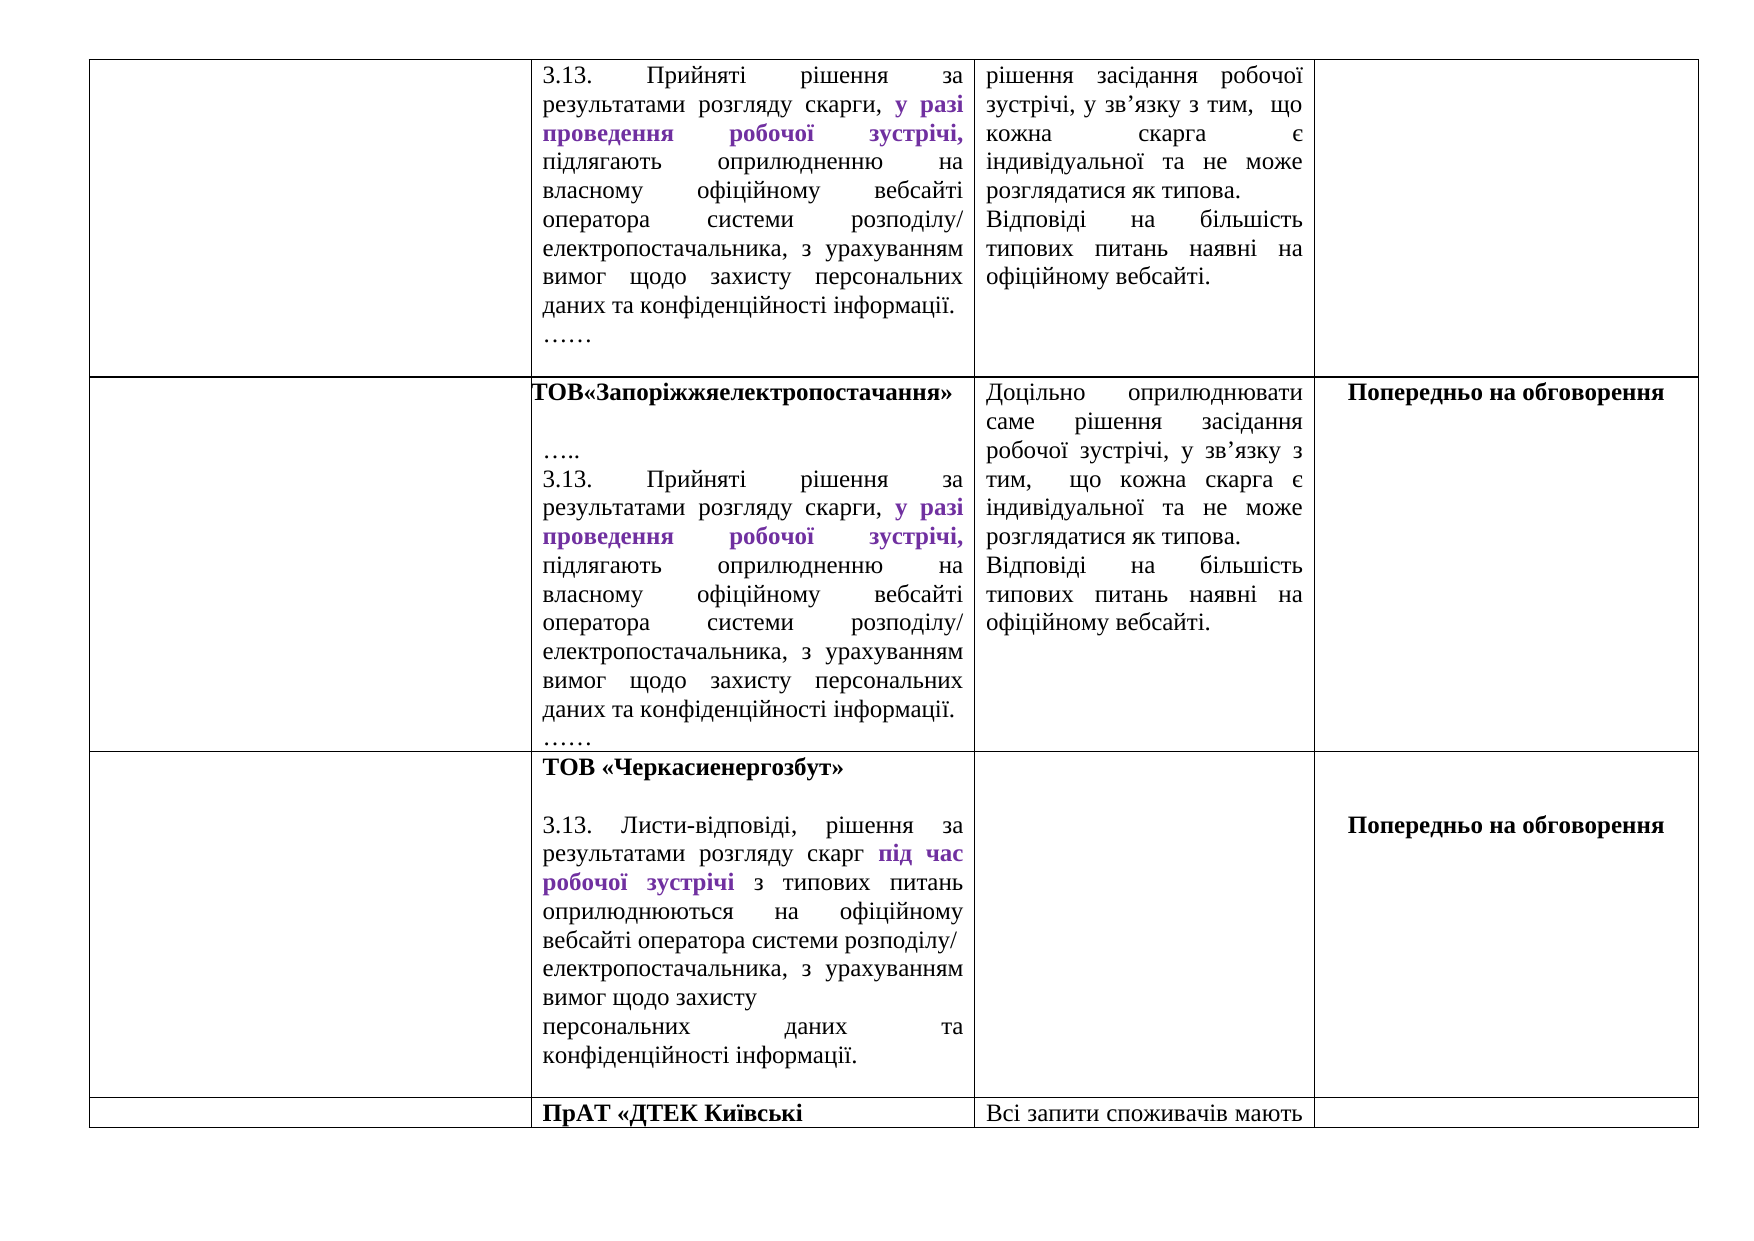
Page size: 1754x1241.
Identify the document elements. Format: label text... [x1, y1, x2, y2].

table_cell ТОВ «Черкасиенергозбут» 3.13. Листи-відповіді, рішення за результатами розгляду скарг під час робочої зустрічі з типових питань оприлюднюються на офіційному вебсайті оператора системи розподілу/ електропостачальника, з урахуванням вимог щодо захисту персональних даних та конфіденційності інформації. [532, 752, 974, 1097]
table_cell ТОВ«Запоріжжяелектропостачання» ….. 3.13. Прийняті рішення за результатами розгляду скарги, у разі проведення робочої зустрічі, підлягають оприлюдненню на власному офіційному вебсайті оператора системи розподілу/ електропостачальника, з урахуванням вимог щодо захисту персональних даних та конфіденційності інформації. …… [532, 378, 974, 751]
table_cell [975, 60, 1314, 376]
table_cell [975, 1098, 1314, 1127]
table_cell [520, 1098, 531, 1127]
table_cell [90, 1098, 100, 1127]
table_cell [532, 60, 974, 376]
table_cell [90, 752, 531, 1097]
table_cell Попередньо на обговорення [1315, 752, 1698, 1097]
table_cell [1315, 60, 1698, 376]
table_cell [975, 752, 1314, 1097]
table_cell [532, 1098, 974, 1127]
table_cell Доцільно оприлюднювати саме рішення засідання робочої зустрічі, у зв’язку з тим, що кожна скарга є індивідуальної та не може розглядатися як типова. Відповіді на більшість типових питань наявні на офіційному вебсайті. [975, 378, 1314, 751]
table_cell Попередньо на обговорення [1315, 378, 1698, 751]
table_cell [90, 378, 531, 751]
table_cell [1315, 1098, 1698, 1127]
